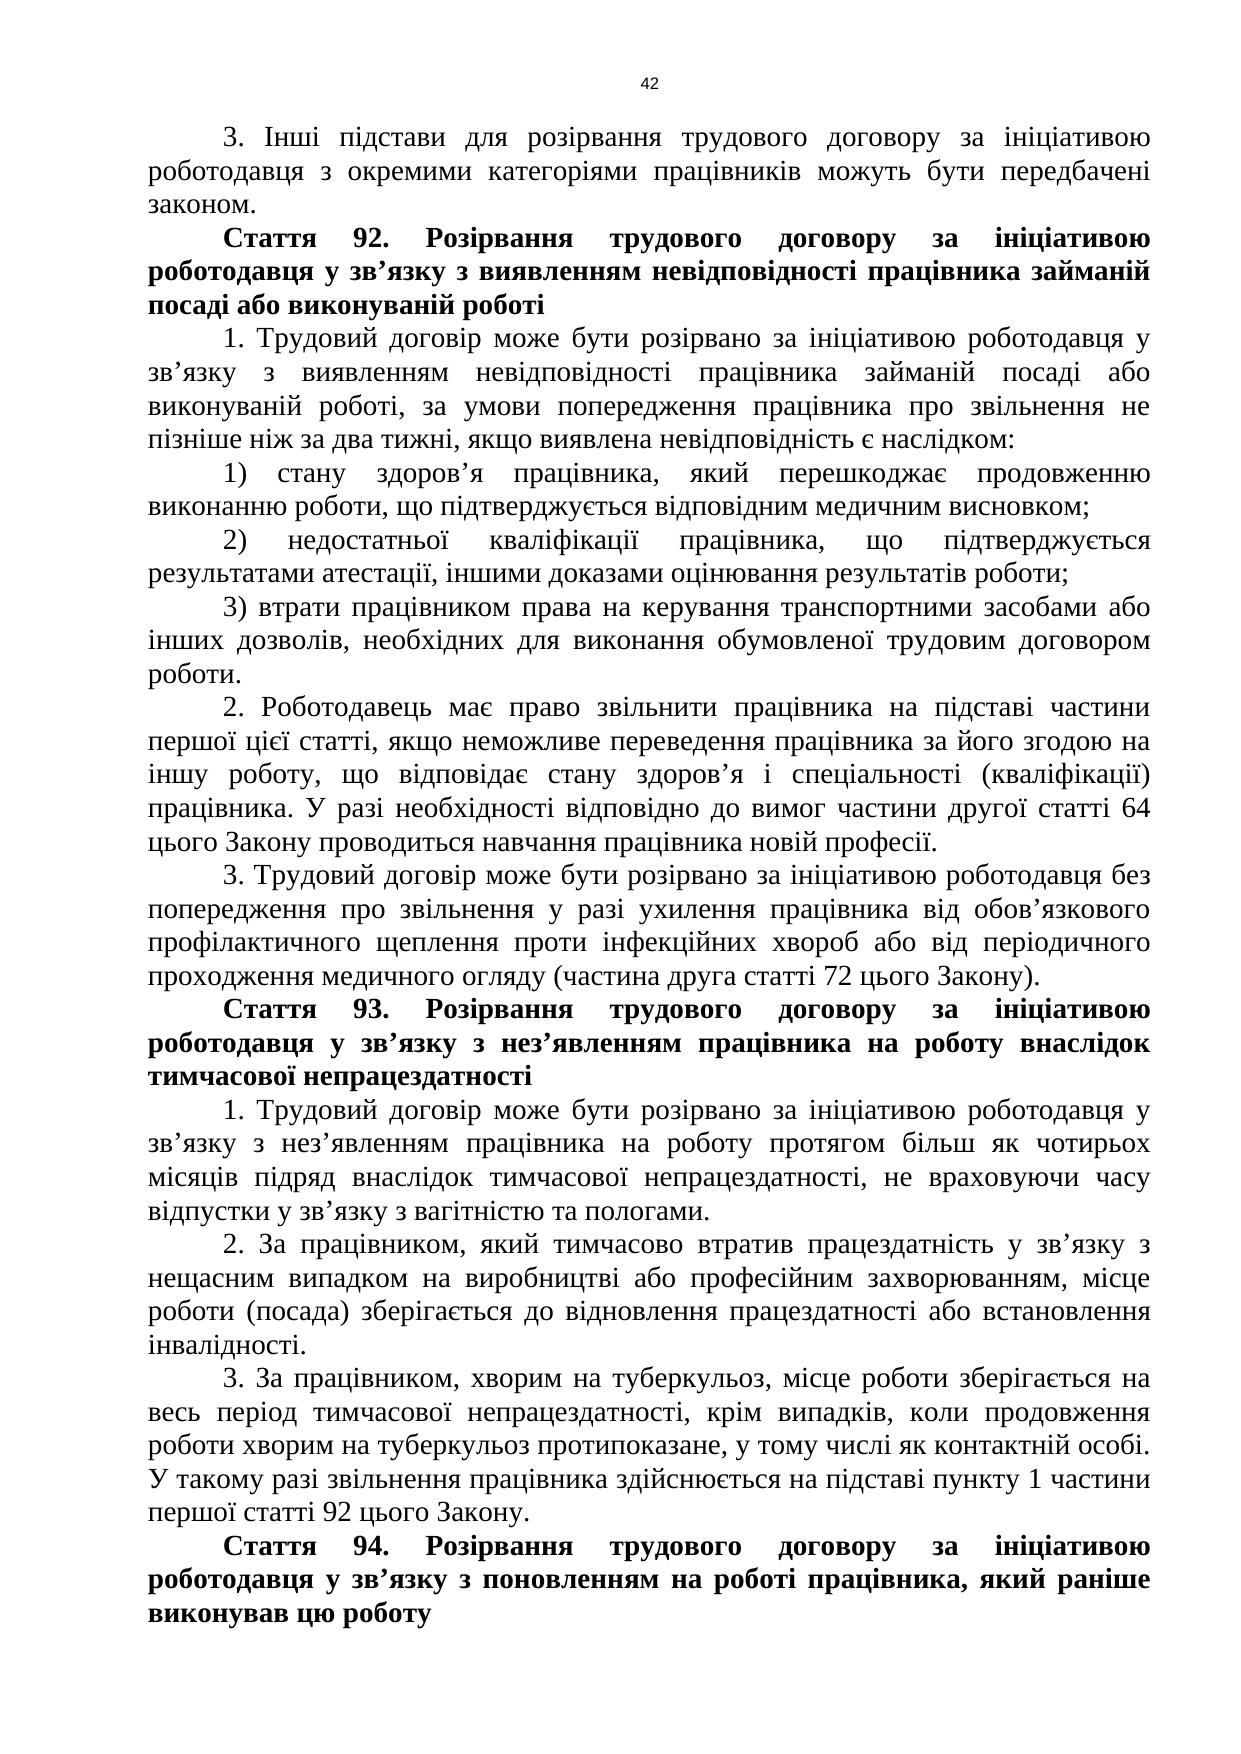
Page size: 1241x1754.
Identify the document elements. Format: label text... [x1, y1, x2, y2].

text Стаття 94. Розірвання трудового договору за ініціативою роботодавця у зв’язку з поновленням на роботі працівника, який раніше виконував цю роботу [148, 1528, 1152, 1629]
text 1. Трудовий договір може бути розірвано за ініціативою роботодавця у зв’язку з нез’явленням працівника на роботу протягом більш як чотирьох місяців підряд внаслідок тимчасової непрацездатності, не враховуючи часу відпустки у зв’язку з вагітністю та пологами. [148, 1092, 1152, 1226]
text 2) недостатньої кваліфікації працівника, що підтверджується результатами атестації, іншими доказами оцінювання результатів роботи; [148, 522, 1152, 589]
text Стаття 92. Розірвання трудового договору за ініціативою роботодавця у зв’язку з виявленням невідповідності працівника займаній посаді або виконуваній роботі [148, 220, 1152, 321]
text 2. За працівником, який тимчасово втратив працездатність у зв’язку з нещасним випадком на виробництві або професійним захворюванням, місце роботи (посада) зберігається до відновлення працездатності або встановлення інвалідності. [148, 1226, 1152, 1360]
text 3. Інші підстави для розірвання трудового договору за ініціативою роботодавця з окремими категоріями працівників можуть бути передбачені законом. [148, 119, 1152, 220]
text 3. За працівником, хворим на туберкульоз, місце роботи зберігається на весь період тимчасової непрацездатності, крім випадків, коли продовження роботи хворим на туберкульоз протипоказане, у тому числі як контактній особі. У такому разі звільнення працівника здійснюється на підставі пункту 1 частини першої статті 92 цього Закону. [148, 1360, 1152, 1528]
text Стаття 93. Розірвання трудового договору за ініціативою роботодавця у зв’язку з нез’явленням працівника на роботу внаслідок тимчасової непрацездатності [148, 991, 1152, 1092]
text 2. Роботодавець має право звільнити працівника на підставі частини першої цієї статті, якщо неможливе переведення працівника за його згодою на іншу роботу, що відповідає стану здоров’я і спеціальності (кваліфікації) працівника. У разі необхідності відповідно до вимог частини другої статті 64 цього Закону проводиться навчання працівника новій професії. [148, 689, 1152, 857]
text 3) втрати працівником права на керування транспортними засобами або інших дозволів, необхідних для виконання обумовленої трудовим договором роботи. [148, 589, 1152, 689]
text 3. Трудовий договір може бути розірвано за ініціативою роботодавця без попередження про звільнення у разі ухилення працівника від обов’язкового профілактичного щеплення проти інфекційних хвороб або від періодичного проходження медичного огляду (частина друга статті 72 цього Закону). [148, 857, 1152, 991]
text 1) стану здоров’я працівника, який перешкоджає продовженню виконанню роботи, що підтверджується відповідним медичним висновком; [148, 455, 1152, 522]
text 1. Трудовий договір може бути розірвано за ініціативою роботодавця у зв’язку з виявленням невідповідності працівника займаній посаді або виконуваній роботі, за умови попередження працівника про звільнення не пізніше ніж за два тижні, якщо виявлена невідповідність є наслідком: [148, 321, 1152, 455]
